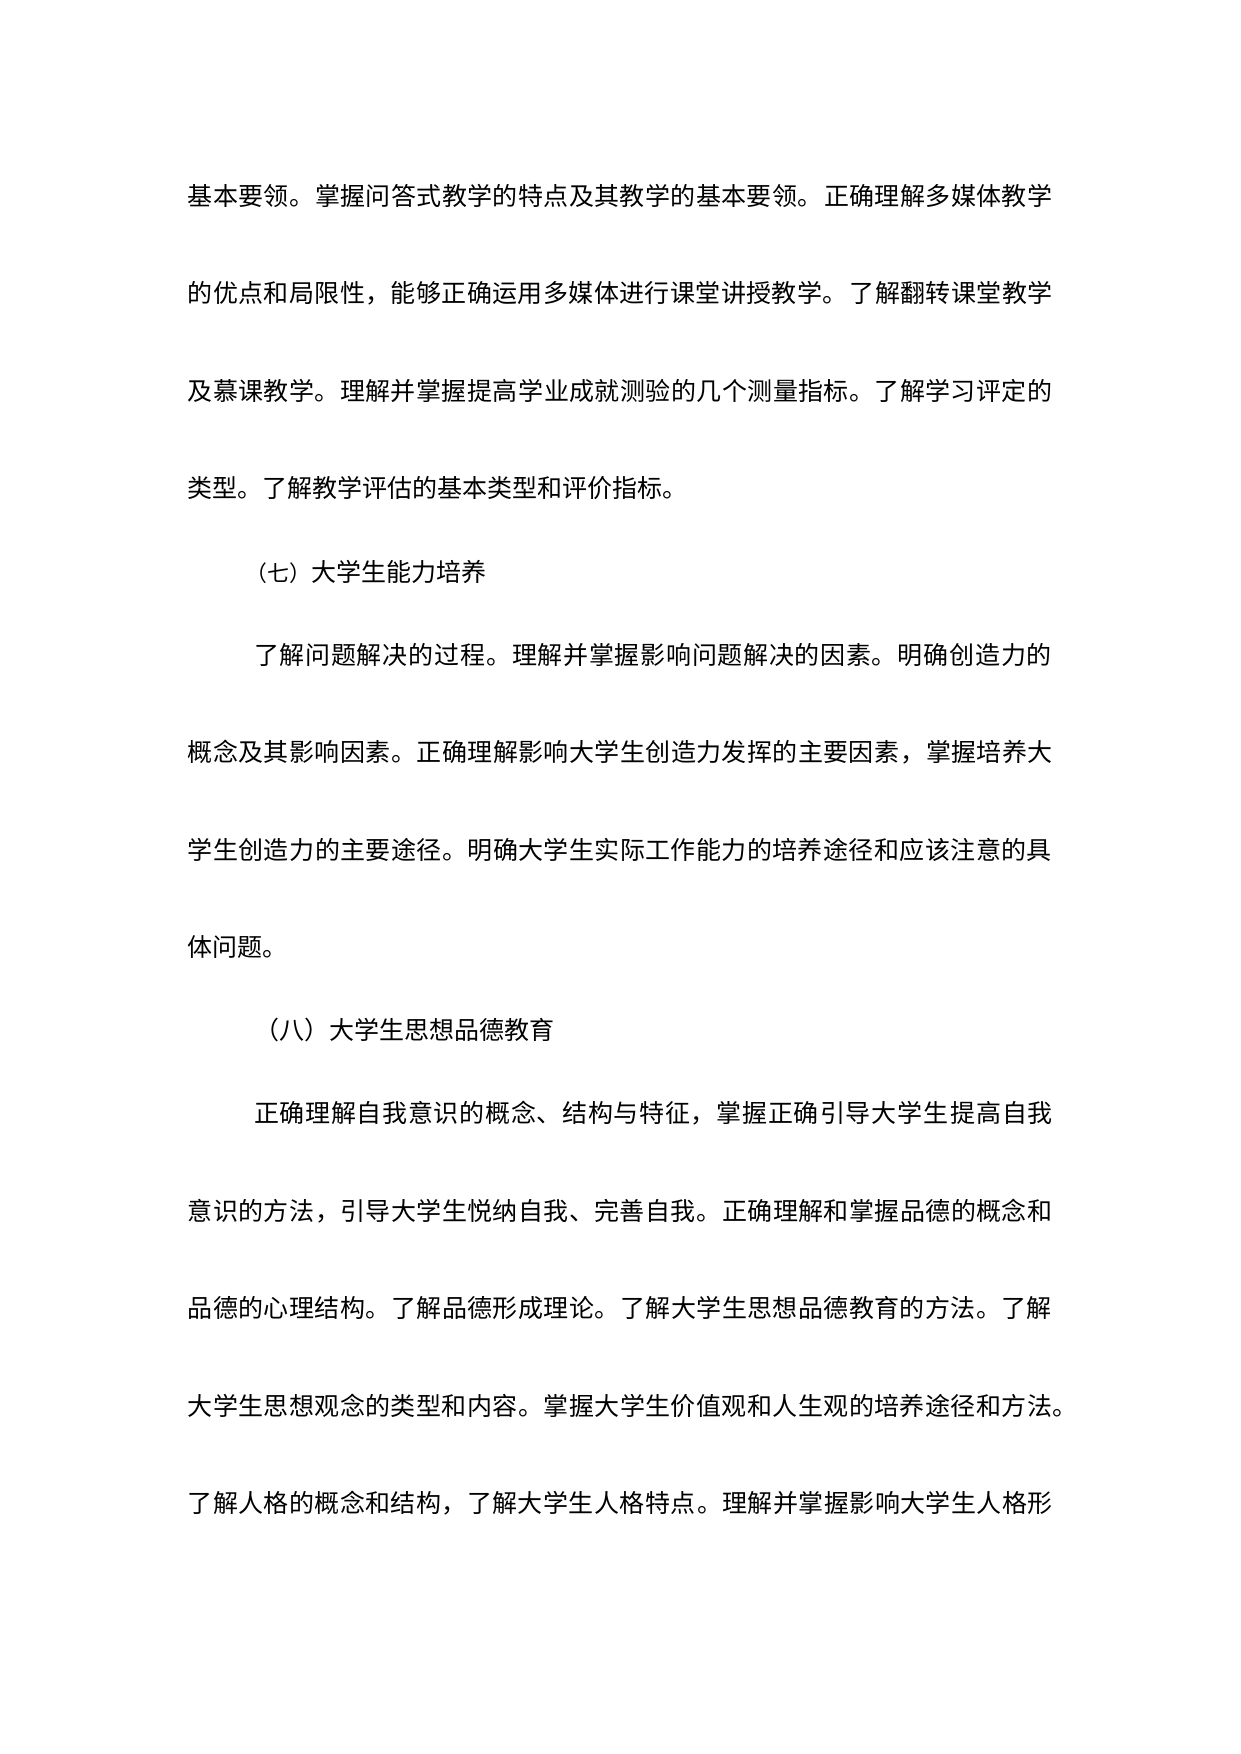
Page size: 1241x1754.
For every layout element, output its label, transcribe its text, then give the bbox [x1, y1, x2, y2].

text （七）大学生能力培养 [187, 538, 1053, 603]
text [187, 1079, 1053, 1534]
text 了解问题解决的过程。理解并掌握影响问题解决的因素。明确创造力的概念及其影响因素。正确理解影响大学生创造力发挥的主要因素，掌握培养大学生创造力的主要途径。明确大学生实际工作能力的培养途径和应该注意的具体问题。 [187, 621, 1053, 978]
text （八）大学生思想品德教育 [187, 996, 1053, 1061]
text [187, 162, 1053, 519]
